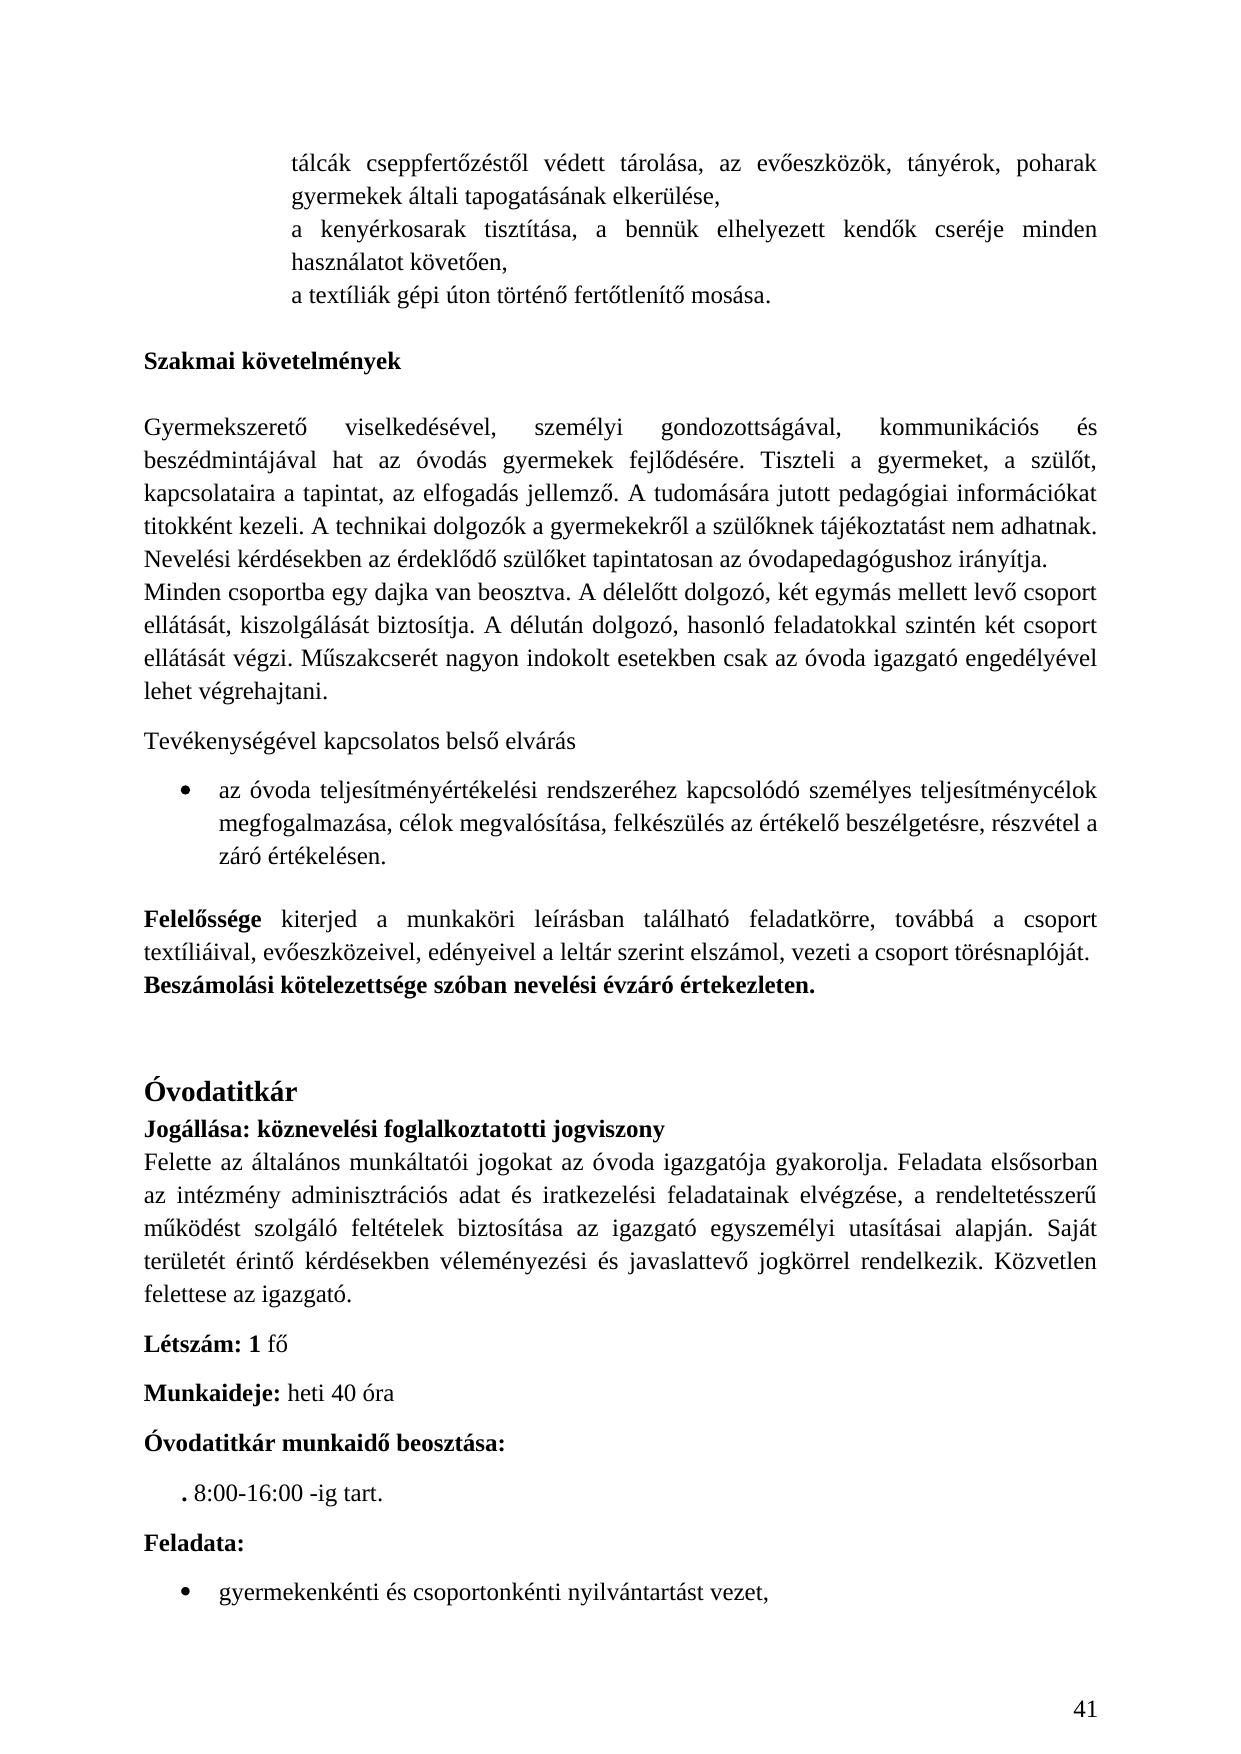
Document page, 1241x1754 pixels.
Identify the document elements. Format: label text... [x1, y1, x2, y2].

text Óvodatitkár munkaidő beosztása: [143, 1428, 1098, 1457]
list Jogállása: köznevelési foglalkoztatotti jogviszony [143, 1114, 1098, 1143]
text Szakmai követelmények [143, 346, 1098, 374]
list gyermekenkénti és csoportonkénti nyilvántartást vezet, [181, 1577, 1098, 1606]
text a kenyérkosarak tisztítása, a bennük elhelyezett kendők cseréje minden használatot követően, [291, 214, 1098, 276]
text Beszámolási kötelezettsége szóban nevelési évzáró értekezleten. [143, 970, 1098, 998]
list az óvoda teljesítményértékelési rendszeréhez kapcsolódó személyes teljesítménycélok megfogalmazása, célok megvalósítása, felkészülés az értékelő beszélgetésre, részvétel a záró értékelésen. [181, 775, 1098, 870]
text Létszám: 1 fő [143, 1329, 1098, 1358]
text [291, 148, 1098, 209]
text Feladata: [143, 1528, 1098, 1556]
text Tevékenységével kapcsolatos belső elvárás [143, 726, 1098, 754]
list 8:00-16:00 -ig tart. [181, 1478, 1098, 1507]
text Felelőssége kiterjed a munkaköri leírásban található feladatkörre, továbbá a csoport textíliáival, evőeszközeivel, edényeivel a leltár szerint elszámol, vezeti a csoport törésnaplóját. [143, 904, 1098, 965]
text Minden csoportba egy dajka van beosztva. A délelőtt dolgozó, két egymás mellett levő csoport ellátását, kiszolgálását biztosítja. A délután dolgozó, hasonló feladatokkal szintén két csoport ellátását végzi. Műszakcserét nagyon indokolt esetekben csak az óvoda igazgató engedélyével lehet végrehajtani. [143, 577, 1098, 705]
text Gyermekszerető viselkedésével, személyi gondozottságával, kommunikációs és beszédmintájával hat az óvodás gyermekek fejlődésére. Tiszteli a gyermeket, a szülőt, kapcsolataira a tapintat, az elfogadás jellemző. A tudomására jutott pedagógiai információkat titokként kezeli. A technikai dolgozók a gyermekekről a szülőknek tájékoztatást nem adhatnak. Nevelési kérdésekben az érdeklődő szülőket tapintatosan az óvodapedagógushoz irányítja. [143, 412, 1098, 573]
text Óvodatitkár [143, 1074, 1098, 1108]
text Felette az általános munkáltatói jogokat az óvoda igazgatója gyakorolja. Feladata elsősorban az intézmény adminisztrációs adat és iratkezelési feladatainak elvégzése, a rendeltetésszerű működést szolgáló feltételek biztosítása az igazgató egyszemélyi utasításai alapján. Saját területét érintő kérdésekben véleményezési és javaslattevő jogkörrel rendelkezik. Közvetlen felettese az igazgató. [143, 1147, 1098, 1308]
text Munkaideje: heti 40 óra [143, 1378, 1098, 1407]
text a textíliák gépi úton történő fertőtlenítő mosása. [291, 280, 1098, 308]
